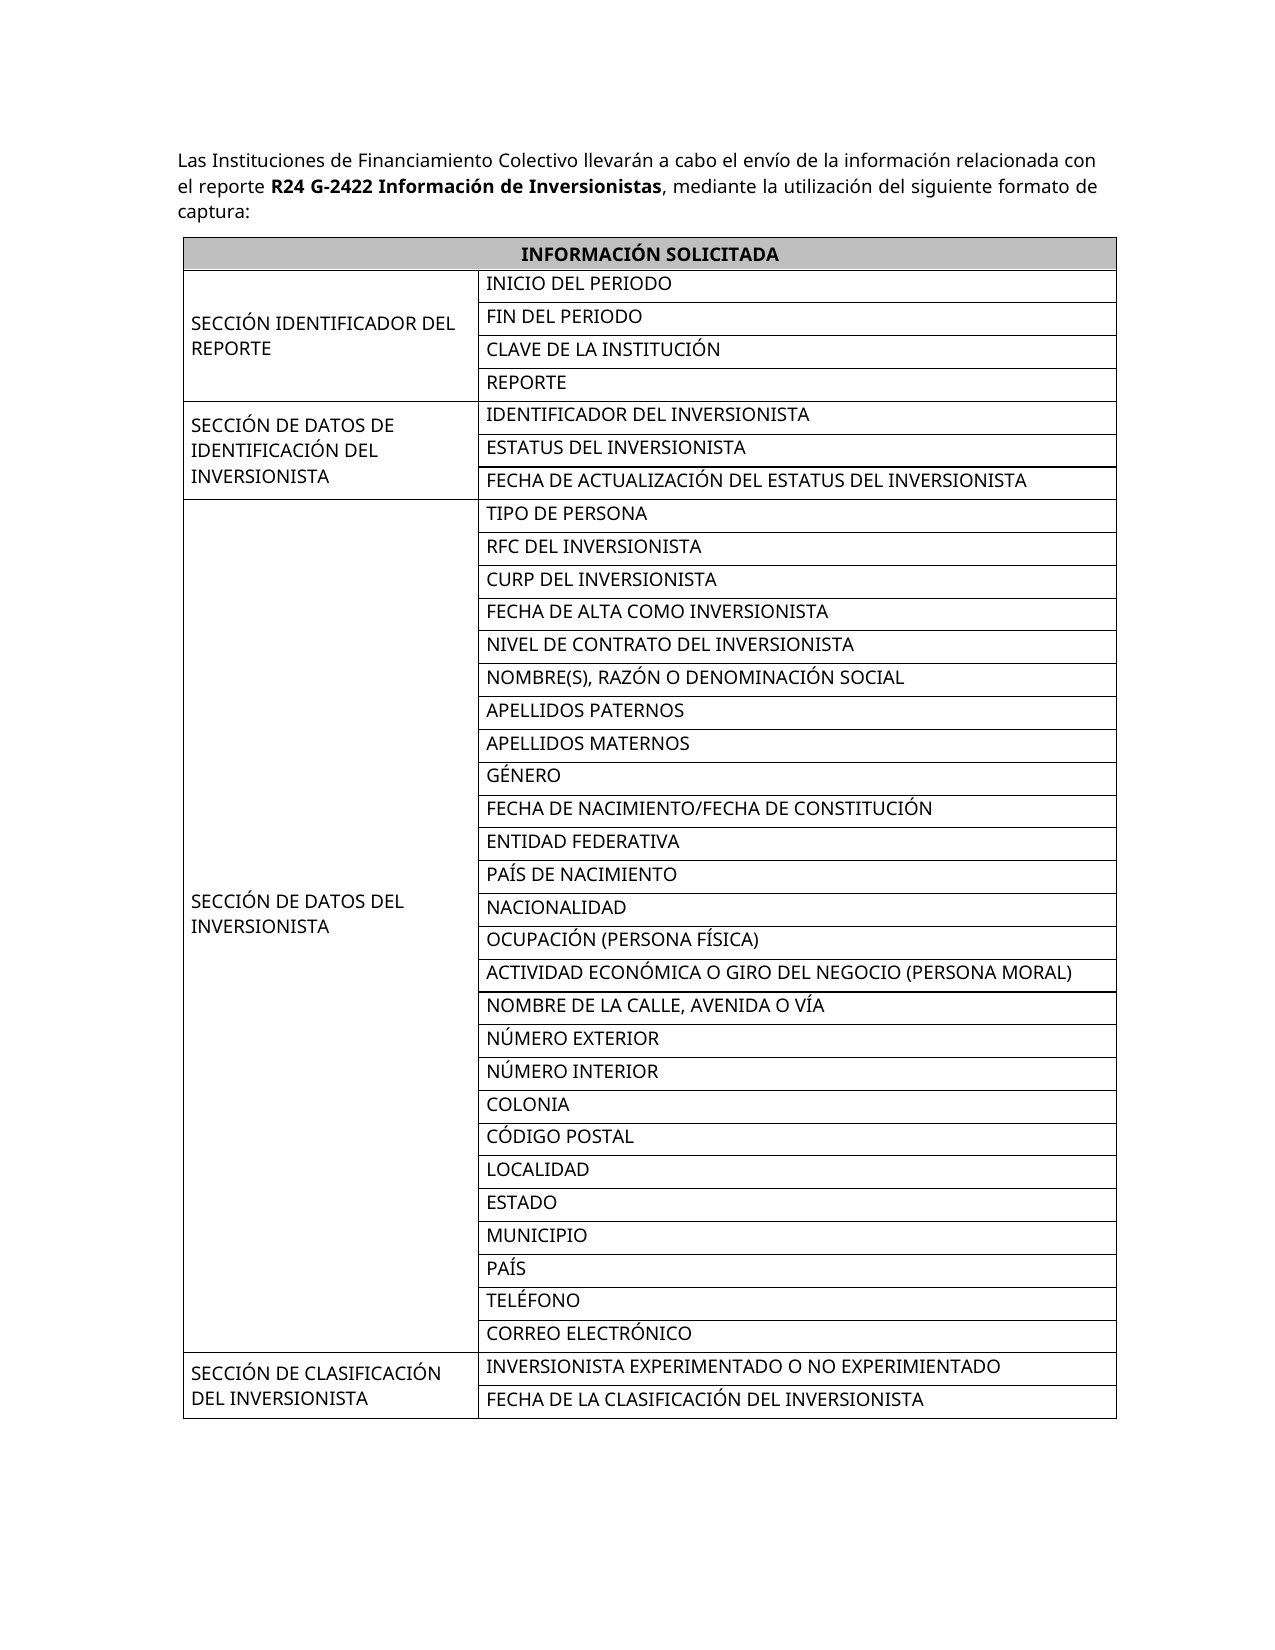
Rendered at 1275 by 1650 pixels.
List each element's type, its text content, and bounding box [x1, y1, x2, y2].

table_cell FECHA DE LA CLASIFICACIÓN DEL INVERSIONISTA [479, 1386, 1116, 1418]
table_cell REPORTE [479, 369, 1116, 401]
table_cell CORREO ELECTRÓNICO [479, 1321, 1116, 1352]
table_cell PAÍS [479, 1255, 1116, 1287]
table_cell GÉNERO [479, 763, 1116, 794]
table_cell TIPO DE PERSONA [479, 500, 1116, 532]
table_cell COLONIA [479, 1091, 1116, 1123]
table_cell ESTADO [479, 1189, 1116, 1221]
table_cell APELLIDOS MATERNOS [479, 730, 1116, 762]
table_cell SECCIÓN DE DATOS DEL INVERSIONISTA [184, 500, 478, 1352]
table_cell ACTIVIDAD ECONÓMICA O GIRO DEL NEGOCIO (PERSONA MORAL) [479, 960, 1116, 991]
table_cell TELÉFONO [479, 1288, 1116, 1319]
table_cell SECCIÓN IDENTIFICADOR DEL REPORTE [184, 271, 478, 401]
table_cell APELLIDOS PATERNOS [479, 697, 1116, 729]
table_cell NÚMERO EXTERIOR [479, 1025, 1116, 1057]
table_cell NACIONALIDAD [479, 894, 1116, 926]
table_cell CÓDIGO POSTAL [479, 1124, 1116, 1155]
table_cell CURP DEL INVERSIONISTA [479, 566, 1116, 598]
table_cell ENTIDAD FEDERATIVA [479, 828, 1116, 860]
table_cell INICIO DEL PERIODO [479, 271, 1116, 302]
table_cell SECCIÓN DE CLASIFICACIÓN DEL INVERSIONISTA [184, 1353, 478, 1418]
table_cell CLAVE DE LA INSTITUCIÓN [479, 336, 1116, 368]
table_cell LOCALIDAD [479, 1156, 1116, 1188]
text Las Instituciones de Financiamiento Colectivo llevarán a cabo el envío de la información relacionada con el reporte R24 G-2422 Información de Inversionistas, mediante la utilización del siguiente formato de captura: [177, 148, 1098, 224]
table_cell FECHA DE ACTUALIZACIÓN DEL ESTATUS DEL INVERSIONISTA [479, 468, 1116, 499]
table_cell FIN DEL PERIODO [479, 303, 1116, 335]
table_cell NÚMERO INTERIOR [479, 1058, 1116, 1090]
table_cell NIVEL DE CONTRATO DEL INVERSIONISTA [479, 631, 1116, 663]
table_cell IDENTIFICADOR DEL INVERSIONISTA [479, 402, 1116, 433]
table_cell PAÍS DE NACIMIENTO [479, 861, 1116, 893]
table_cell FECHA DE NACIMIENTO/FECHA DE CONSTITUCIÓN [479, 796, 1116, 827]
table_cell FECHA DE ALTA COMO INVERSIONISTA [479, 599, 1116, 630]
table_cell ESTATUS DEL INVERSIONISTA [479, 435, 1116, 466]
table_cell SECCIÓN DE DATOS DE IDENTIFICACIÓN DEL INVERSIONISTA [184, 402, 478, 499]
table_header INFORMACIÓN SOLICITADA [184, 238, 1116, 269]
table_cell INVERSIONISTA EXPERIMENTADO O NO EXPERIMIENTADO [479, 1353, 1116, 1385]
table_cell OCUPACIÓN (PERSONA FÍSICA) [479, 927, 1116, 958]
table_cell NOMBRE(S), RAZÓN O DENOMINACIÓN SOCIAL [479, 664, 1116, 696]
table_cell NOMBRE DE LA CALLE, AVENIDA O VÍA [479, 993, 1116, 1024]
table_cell MUNICIPIO [479, 1222, 1116, 1254]
table_cell RFC DEL INVERSIONISTA [479, 533, 1116, 565]
